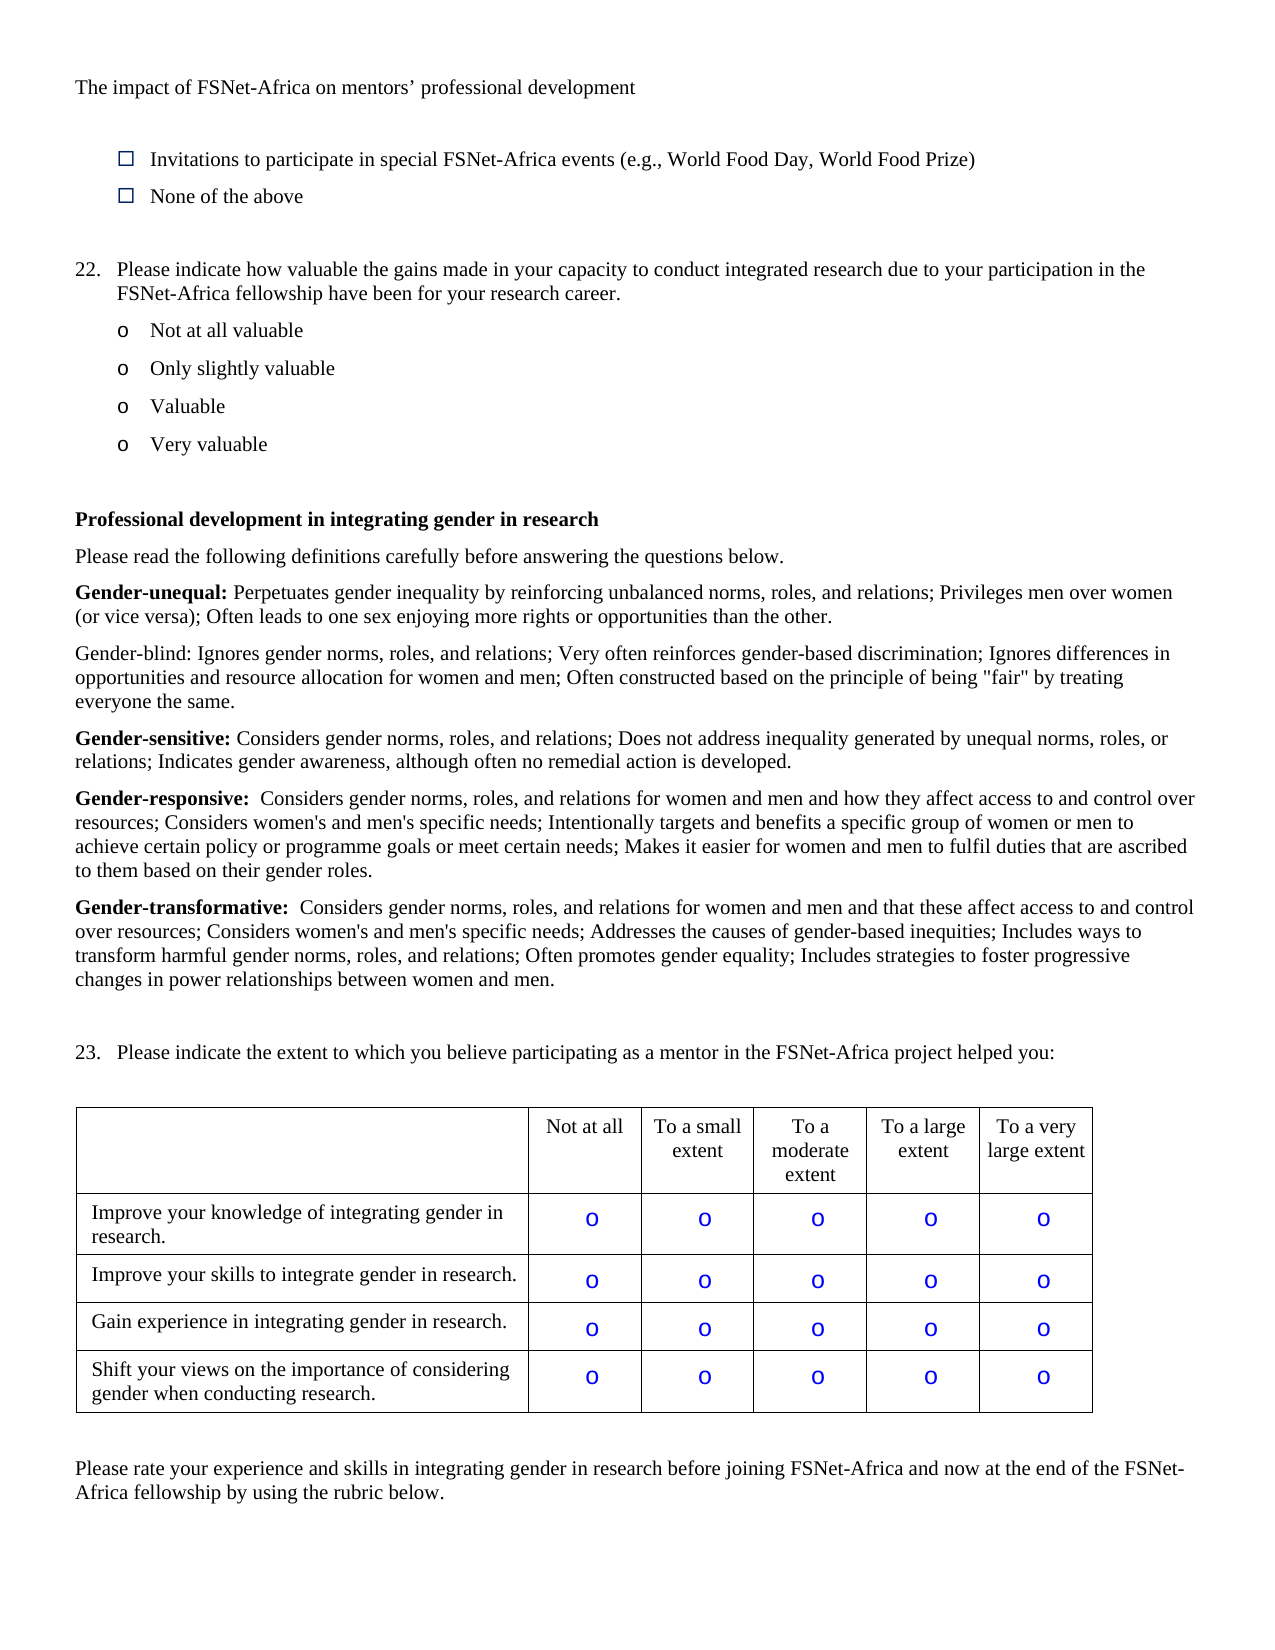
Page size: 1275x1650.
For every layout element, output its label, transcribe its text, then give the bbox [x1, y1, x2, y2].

text Please rate your experience and skills in integrating gender in research before joining FSNet-Africa and now at the end of the FSNet-Africa fellowship by using the rubric below. [75, 1456, 1200, 1504]
table_cell [642, 1194, 753, 1254]
table_cell [867, 1194, 979, 1254]
table_header To a very large extent [980, 1108, 1092, 1193]
text Gender-responsive: Considers gender norms, roles, and relations for women and men and how they affect access to and control over resources; Considers women's and men's specific needs; Intentionally targets and benefits a specific group of women or men to achieve certain policy or programme goals or meet certain needs; Makes it easier for women and men to fulfil duties that are ascribed to them based on their gender roles. [75, 786, 1200, 882]
table_cell [754, 1255, 866, 1302]
table_header Not at all [529, 1108, 641, 1193]
text Please read the following definitions carefully before answering the questions below. [75, 543, 1200, 568]
text Gender-sensitive: Considers gender norms, roles, and relations; Does not address inequality generated by unequal norms, roles, or relations; Indicates gender awareness, although often no remedial action is developed. [75, 725, 1200, 773]
list Very valuable [117, 432, 1200, 458]
table_header To a small extent [642, 1108, 753, 1193]
table_cell [980, 1351, 1092, 1412]
list None of the above [117, 184, 1200, 208]
list Only slightly valuable [117, 356, 1200, 381]
list Valuable [117, 394, 1200, 420]
table_cell Improve your skills to integrate gender in research. [77, 1255, 528, 1302]
table_cell [754, 1194, 866, 1254]
table_cell Improve your knowledge of integrating gender in research. [77, 1194, 528, 1254]
table_cell Shift your views on the importance of considering gender when conducting research. [77, 1351, 528, 1412]
table_header [77, 1108, 528, 1193]
table_cell [529, 1351, 641, 1412]
list Please indicate the extent to which you believe participating as a mentor in the FSNet-Africa project helped you: [75, 1040, 1200, 1064]
table_cell [642, 1255, 753, 1302]
table_cell [754, 1303, 866, 1350]
table_header To a moderate extent [754, 1108, 866, 1193]
list Please indicate how valuable the gains made in your capacity to conduct integrated research due to your participation in the FSNet-Africa fellowship have been for your research career. [75, 257, 1200, 305]
table_cell [642, 1303, 753, 1350]
list Invitations to participate in special FSNet-Africa events (e.g., World Food Day, World Food Prize) [117, 147, 1200, 171]
table_cell [867, 1351, 979, 1412]
table_cell [980, 1194, 1092, 1254]
table_cell [754, 1351, 866, 1412]
table_cell [529, 1194, 641, 1254]
table_cell Gain experience in integrating gender in research. [77, 1303, 528, 1350]
table_cell [867, 1303, 979, 1350]
table_header To a large extent [867, 1108, 979, 1193]
text Gender-unequal: Perpetuates gender inequality by reinforcing unbalanced norms, roles, and relations; Privileges men over women (or vice versa); Often leads to one sex enjoying more rights or opportunities than the other. [75, 580, 1200, 628]
text Gender-blind: Ignores gender norms, roles, and relations; Very often reinforces gender-based discrimination; Ignores differences in opportunities and resource allocation for women and men; Often constructed based on the principle of being "fair" by treating everyone the same. [75, 641, 1200, 713]
table_cell [529, 1303, 641, 1350]
table_cell [980, 1255, 1092, 1302]
table_cell [980, 1303, 1092, 1350]
table_cell [642, 1351, 753, 1412]
text Professional development in integrating gender in research [75, 507, 1200, 531]
table_cell [867, 1255, 979, 1302]
table_cell [529, 1255, 641, 1302]
list Not at all valuable [117, 317, 1200, 343]
text Gender-transformative: Considers gender norms, roles, and relations for women and men and that these affect access to and control over resources; Considers women's and men's specific needs; Addresses the causes of gender-based inequities; Includes ways to transform harmful gender norms, roles, and relations; Often promotes gender equality; Includes strategies to foster progressive changes in power relationships between women and men. [75, 895, 1200, 991]
